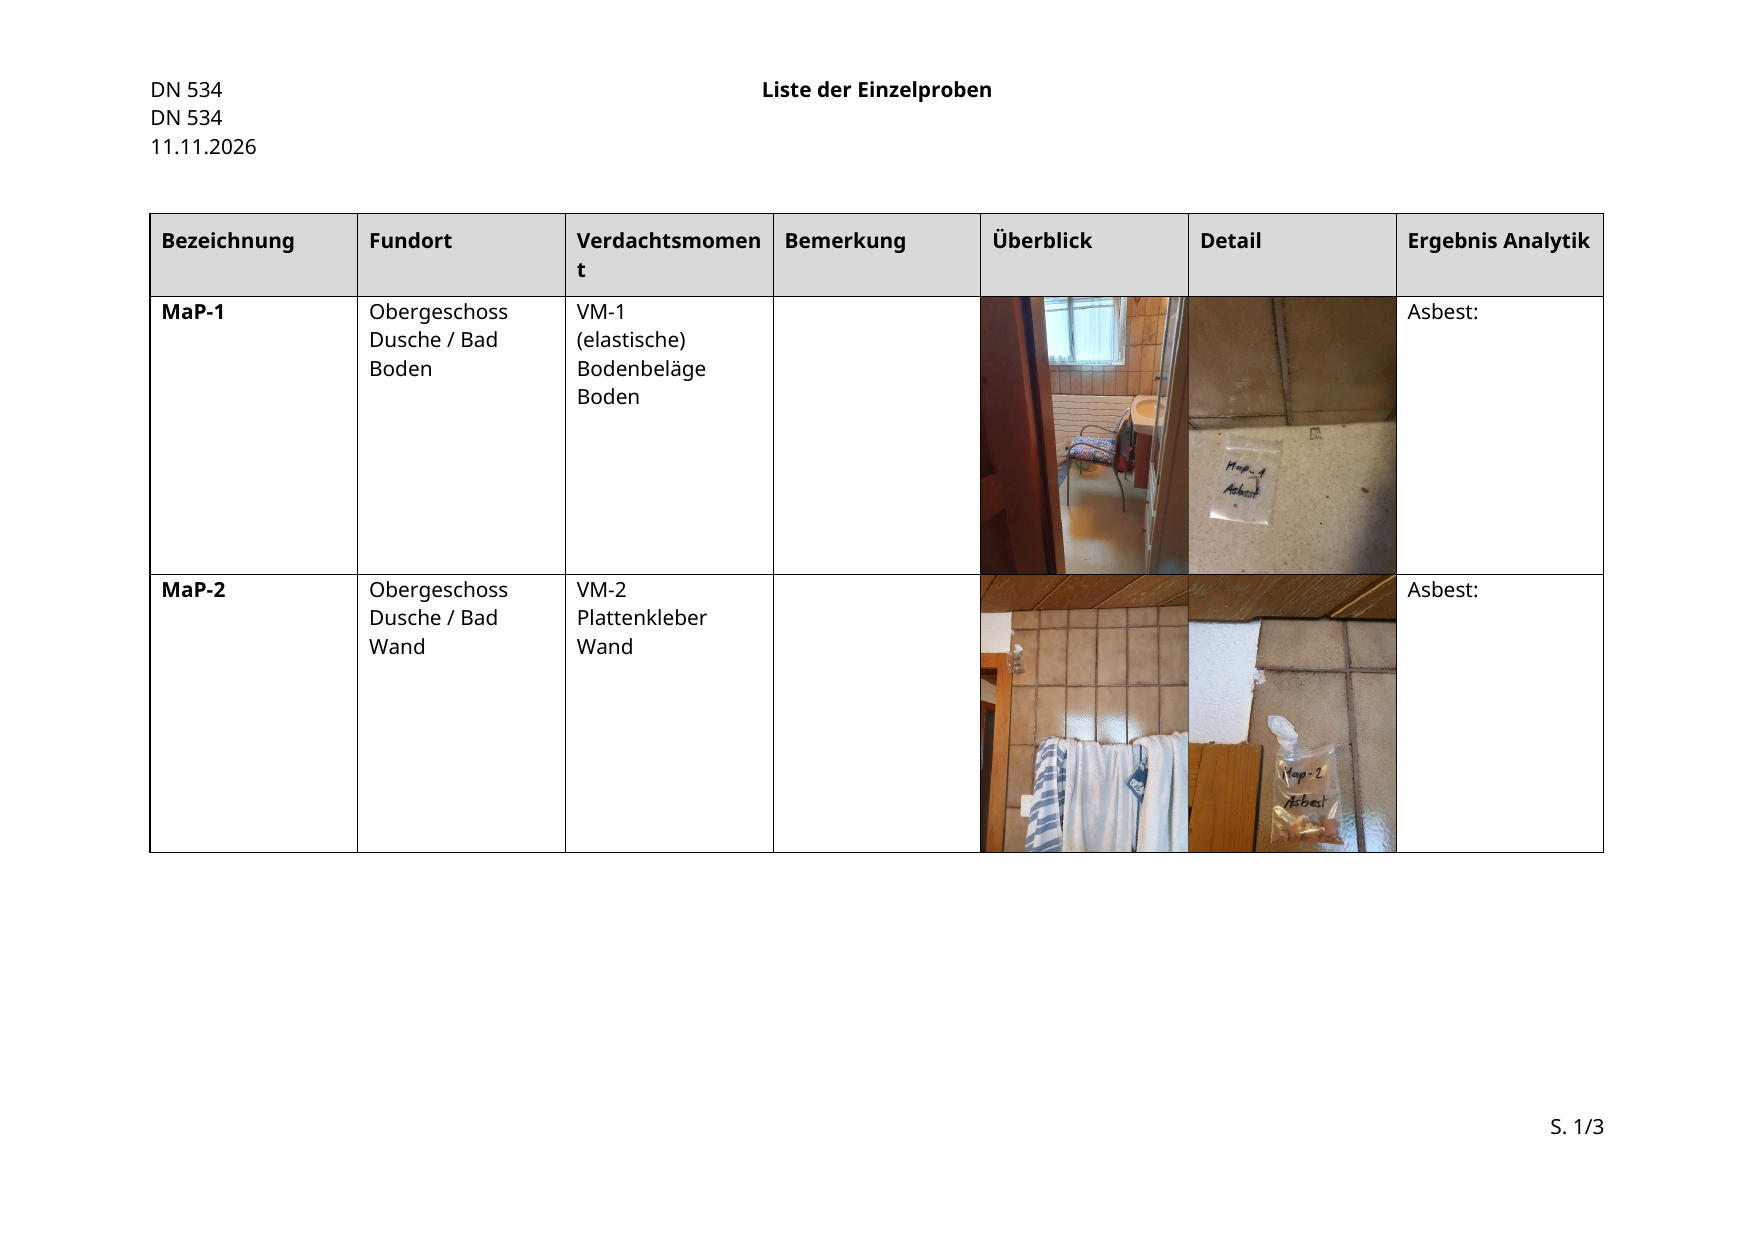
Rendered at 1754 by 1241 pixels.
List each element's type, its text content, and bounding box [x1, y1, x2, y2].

table_cell MaP-1 [151, 297, 357, 574]
table_cell Asbest: [1397, 297, 1603, 574]
table_cell Obergeschoss Dusche / Bad Boden [358, 297, 565, 574]
table_cell Obergeschoss Dusche / Bad Wand [358, 575, 565, 852]
table_header Bemerkung [774, 214, 980, 296]
table_header Überblick [981, 214, 1188, 296]
table_cell [774, 297, 980, 574]
table_cell [774, 575, 980, 852]
table_header Detail [1189, 214, 1396, 296]
picture [980, 575, 1397, 852]
table_cell Asbest: [1397, 575, 1603, 852]
table_cell VM-2 Plattenkleber Wand [566, 575, 773, 852]
table_header Bezeichnung [151, 214, 357, 296]
table_header Ergebnis Analytik [1397, 214, 1603, 296]
picture [980, 297, 1397, 574]
table_header Fundort [358, 214, 565, 296]
table_cell VM-1 (elastische) Bodenbeläge Boden [566, 297, 773, 574]
table_header Verdachtsmoment [566, 214, 773, 296]
table_cell MaP-2 [151, 575, 357, 852]
